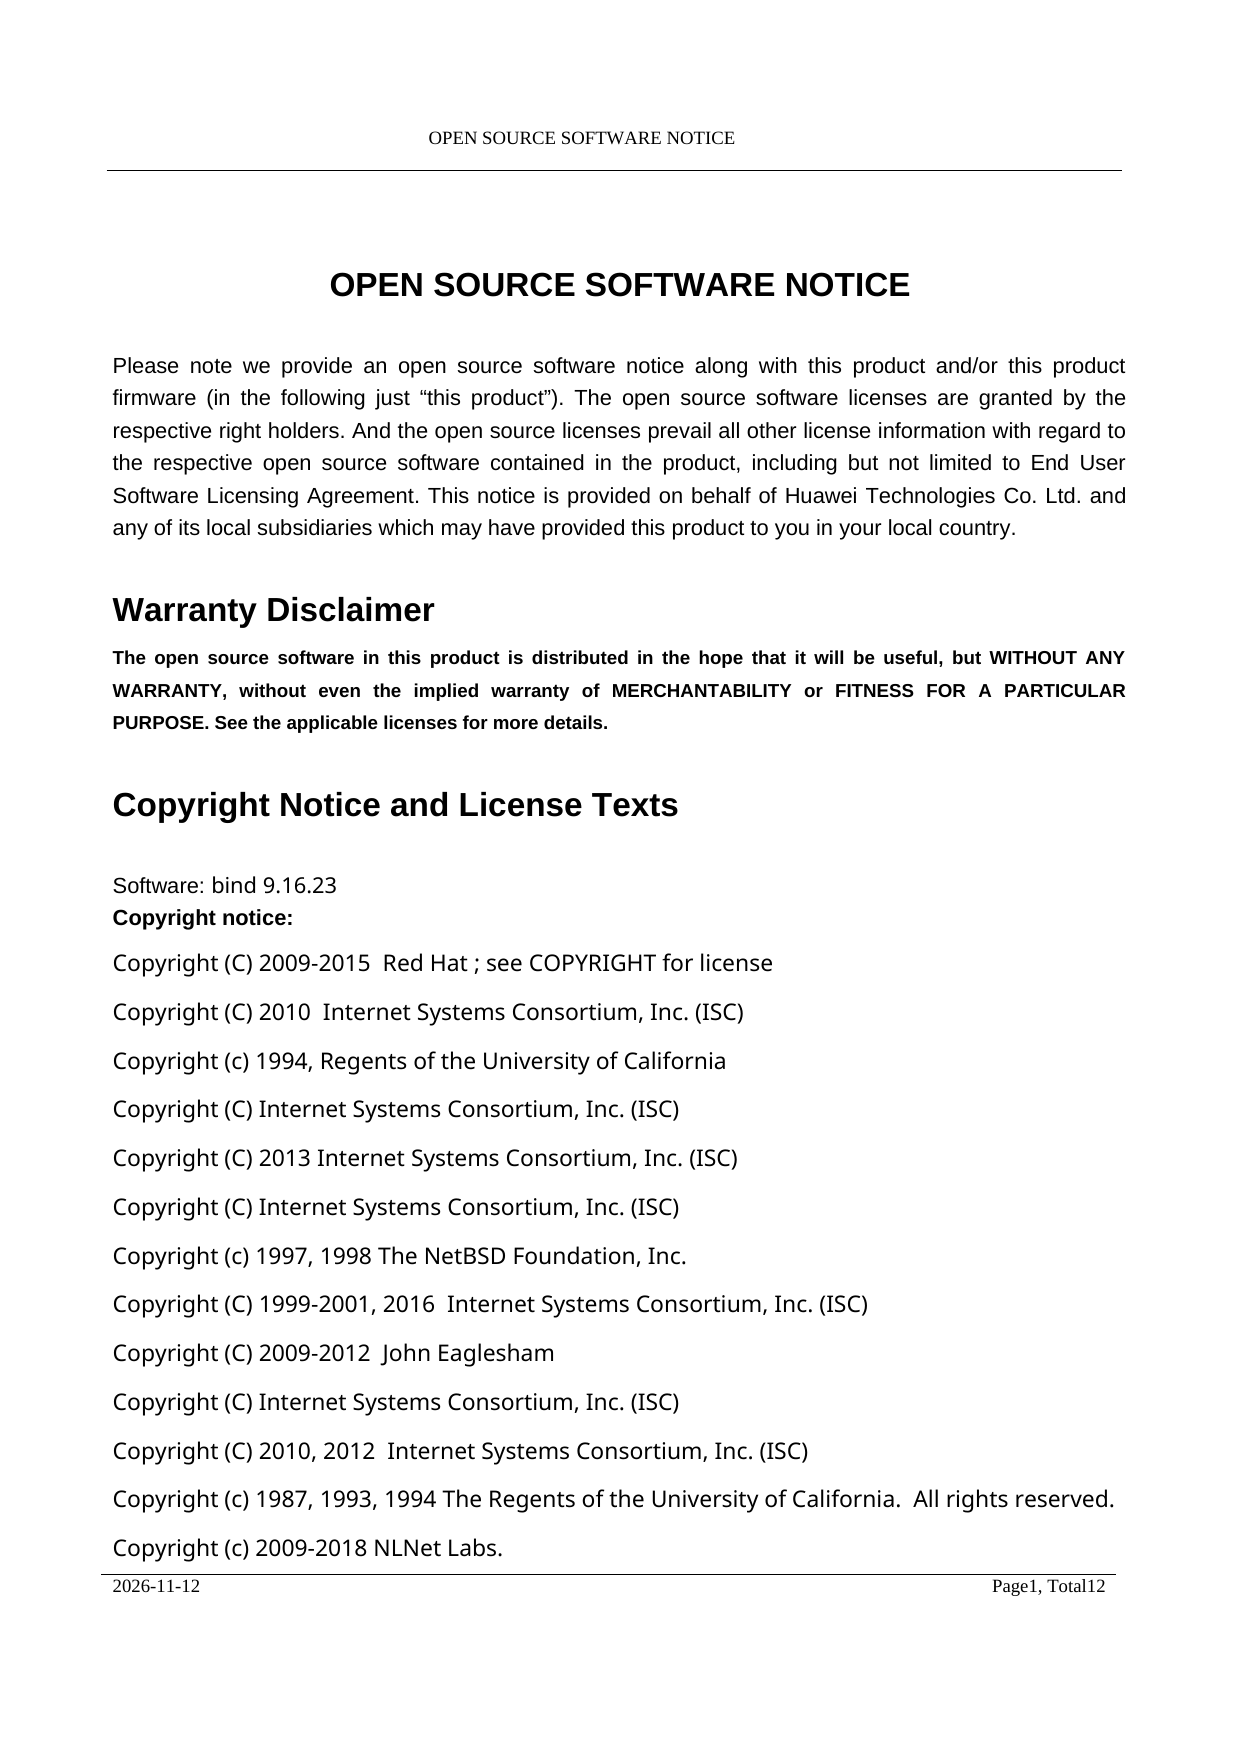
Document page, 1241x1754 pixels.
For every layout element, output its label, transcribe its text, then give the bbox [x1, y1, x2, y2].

text Copyright notice: [112, 901, 1128, 934]
text The open source software in this product is distributed in the hope that it will be useful, but WITHOUT ANY WARRANTY, without even the implied warranty of MERCHANTABILITY or FITNESS FOR A PARTICULAR PURPOSE. See the applicable licenses for more details. [112, 641, 1128, 739]
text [112, 947, 1128, 1564]
text OPEN SOURCE SOFTWARE NOTICE [112, 251, 1128, 316]
text Warranty Disclaimer [112, 576, 1128, 641]
text Copyright Notice and License Texts [112, 771, 1128, 836]
text Software: bind 9.16.23 [112, 869, 1128, 901]
text Please note we provide an open source software notice along with this product and/or this product firmware (in the following just “this product”). The open source software licenses are granted by the respective right holders. And the open source licenses prevail all other license information with regard to the respective open source software contained in the product, including but not limited to End User Software Licensing Agreement. This notice is provided on behalf of Huawei Technologies Co. Ltd. and any of its local subsidiaries which may have provided this product to you in your local country. [112, 349, 1128, 544]
